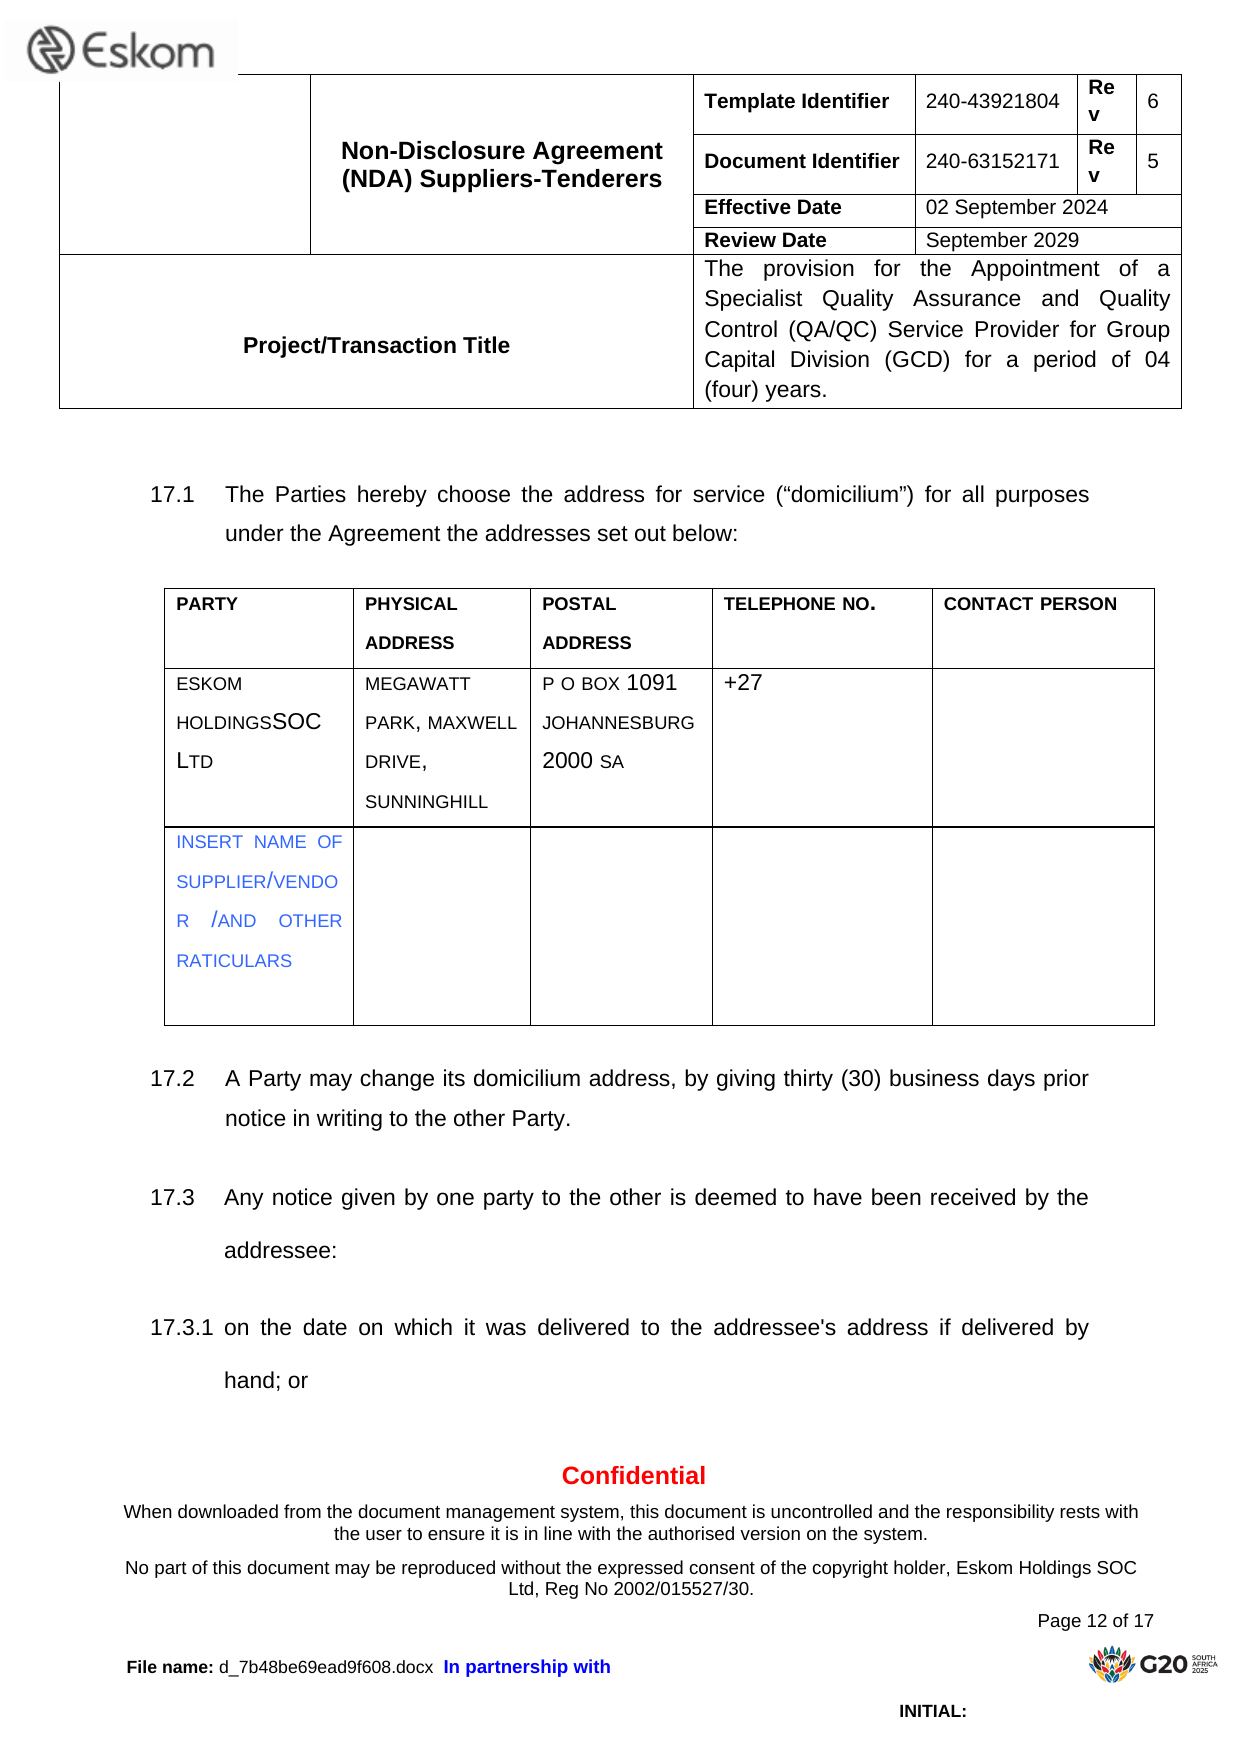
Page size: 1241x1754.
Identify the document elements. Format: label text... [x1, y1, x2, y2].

table_header postal address [531, 589, 712, 667]
table_cell [933, 828, 1154, 1025]
picture [1088, 1645, 1220, 1683]
table_header contact person [933, 589, 1154, 667]
table_cell [713, 828, 932, 1025]
table_header physical address [354, 589, 530, 667]
table_header telephone no. [713, 589, 932, 667]
table_cell p o box 1091 johannesburg 2000 sa [531, 669, 712, 826]
list 17.3.1 on the date on which it was delivered to the addressee's address if delivered by hand; or [150, 1314, 1090, 1393]
text 17.2 A Party may change its domicilium address, by giving thirty (30) business days prior notice in writing to the other Party. [150, 1065, 1090, 1131]
table_cell insert name of supplier/vendor /and other raticulars [165, 828, 353, 1025]
text 17.1 The Parties hereby choose the address for service (“domicilium”) for all purposes under the Agreement the addresses set out below: [150, 481, 1090, 546]
list 17.3 Any notice given by one party to the other is deemed to have been received by the addressee: [150, 1184, 1090, 1263]
table_cell megawatt park, maxwell drive, sunninghill [354, 669, 530, 826]
table_cell [354, 828, 530, 1025]
table_cell [531, 828, 712, 1025]
table_cell eskom holdingsSOC Ltd [165, 669, 353, 826]
table_cell +27 [713, 669, 932, 826]
table_cell [933, 669, 1154, 826]
table_header party [165, 589, 353, 667]
